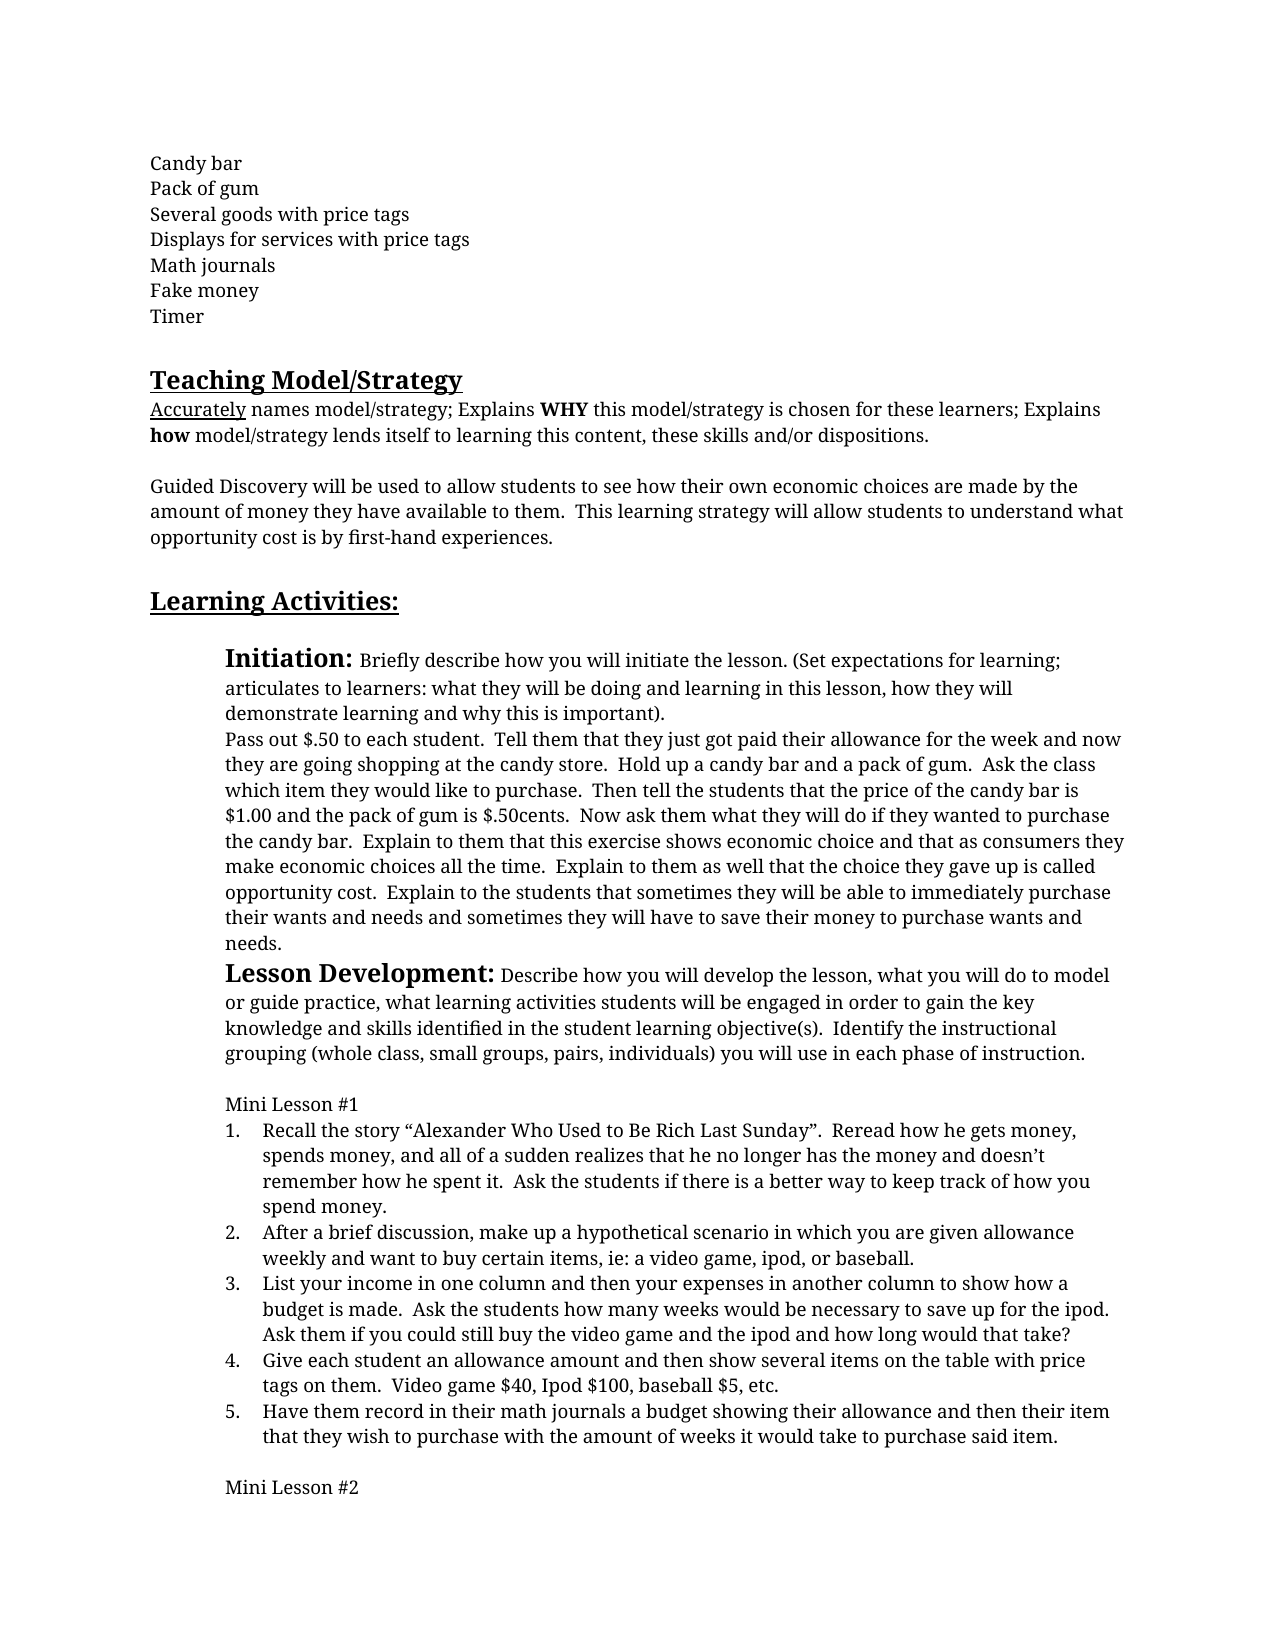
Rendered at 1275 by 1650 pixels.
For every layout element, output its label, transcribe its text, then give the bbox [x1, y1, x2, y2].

text Timer [150, 303, 1125, 329]
list Recall the story “Alexander Who Used to Be Rich Last Sunday”. Reread how he gets money, spends money, and all of a sudden realizes that he no longer has the money and doesn’t remember how he spent it. Ask the students if there is a better way to keep track of how you spend money. [225, 1117, 1125, 1219]
text Math journals [150, 252, 1125, 278]
text Fake money [150, 278, 1125, 303]
text Teaching Model/Strategy [150, 363, 1125, 397]
text Candy bar [150, 150, 1125, 176]
text Initiation: Briefly describe how you will initiate the lesson. (Set expectations for learning; articulates to learners: what they will be doing and learning in this lesson, how they will demonstrate learning and why this is important). [225, 641, 1125, 726]
text Several goods with price tags [150, 201, 1125, 227]
list After a brief discussion, make up a hypothetical scenario in which you are given allowance weekly and want to buy certain items, ie: a video game, ipod, or baseball. [225, 1219, 1125, 1270]
list Mini Lesson #1 [225, 1092, 1125, 1117]
text Lesson Development: Describe how you will develop the lesson, what you will do to model or guide practice, what learning activities students will be engaged in order to gain the key knowledge and skills identified in the student learning objective(s). Identify the instructional grouping (whole class, small groups, pairs, individuals) you will use in each phase of instruction. [225, 956, 1125, 1066]
list Have them record in their math journals a budget showing their allowance and then their item that they wish to purchase with the amount of weeks it would take to purchase said item. [225, 1398, 1125, 1449]
text Learning Activities: [150, 584, 1125, 618]
list List your income in one column and then your expenses in another column to show how a budget is made. Ask the students how many weeks would be necessary to save up for the ipod. Ask them if you could still buy the video game and the ipod and how long would that take? [225, 1270, 1125, 1347]
text Pack of gum [150, 176, 1125, 201]
text Pass out $.50 to each student. Tell them that they just got paid their allowance for the week and now they are going shopping at the candy store. Hold up a candy bar and a pack of gum. Ask the class which item they would like to purchase. Then tell the students that the price of the candy bar is $1.00 and the pack of gum is $.50cents. Now ask them what they will do if they wanted to purchase the candy bar. Explain to them that this exercise shows economic choice and that as consumers they make economic choices all the time. Explain to them as well that the choice they gave up is called opportunity cost. Explain to the students that sometimes they will be able to immediately purchase their wants and needs and sometimes they will have to save their money to purchase wants and needs. [225, 726, 1125, 956]
text Mini Lesson #2 [225, 1474, 1125, 1500]
list Give each student an allowance amount and then show several items on the table with price tags on them. Video game $40, Ipod $100, baseball $5, etc. [225, 1347, 1125, 1398]
text Guided Discovery will be used to allow students to see how their own economic choices are made by the amount of money they have available to them. This learning strategy will allow students to understand what opportunity cost is by first-hand experiences. [150, 473, 1125, 550]
text Displays for services with price tags [150, 227, 1125, 252]
text Accurately names model/strategy; Explains WHY this model/strategy is chosen for these learners; Explains how model/strategy lends itself to learning this content, these skills and/or dispositions. [150, 397, 1125, 448]
